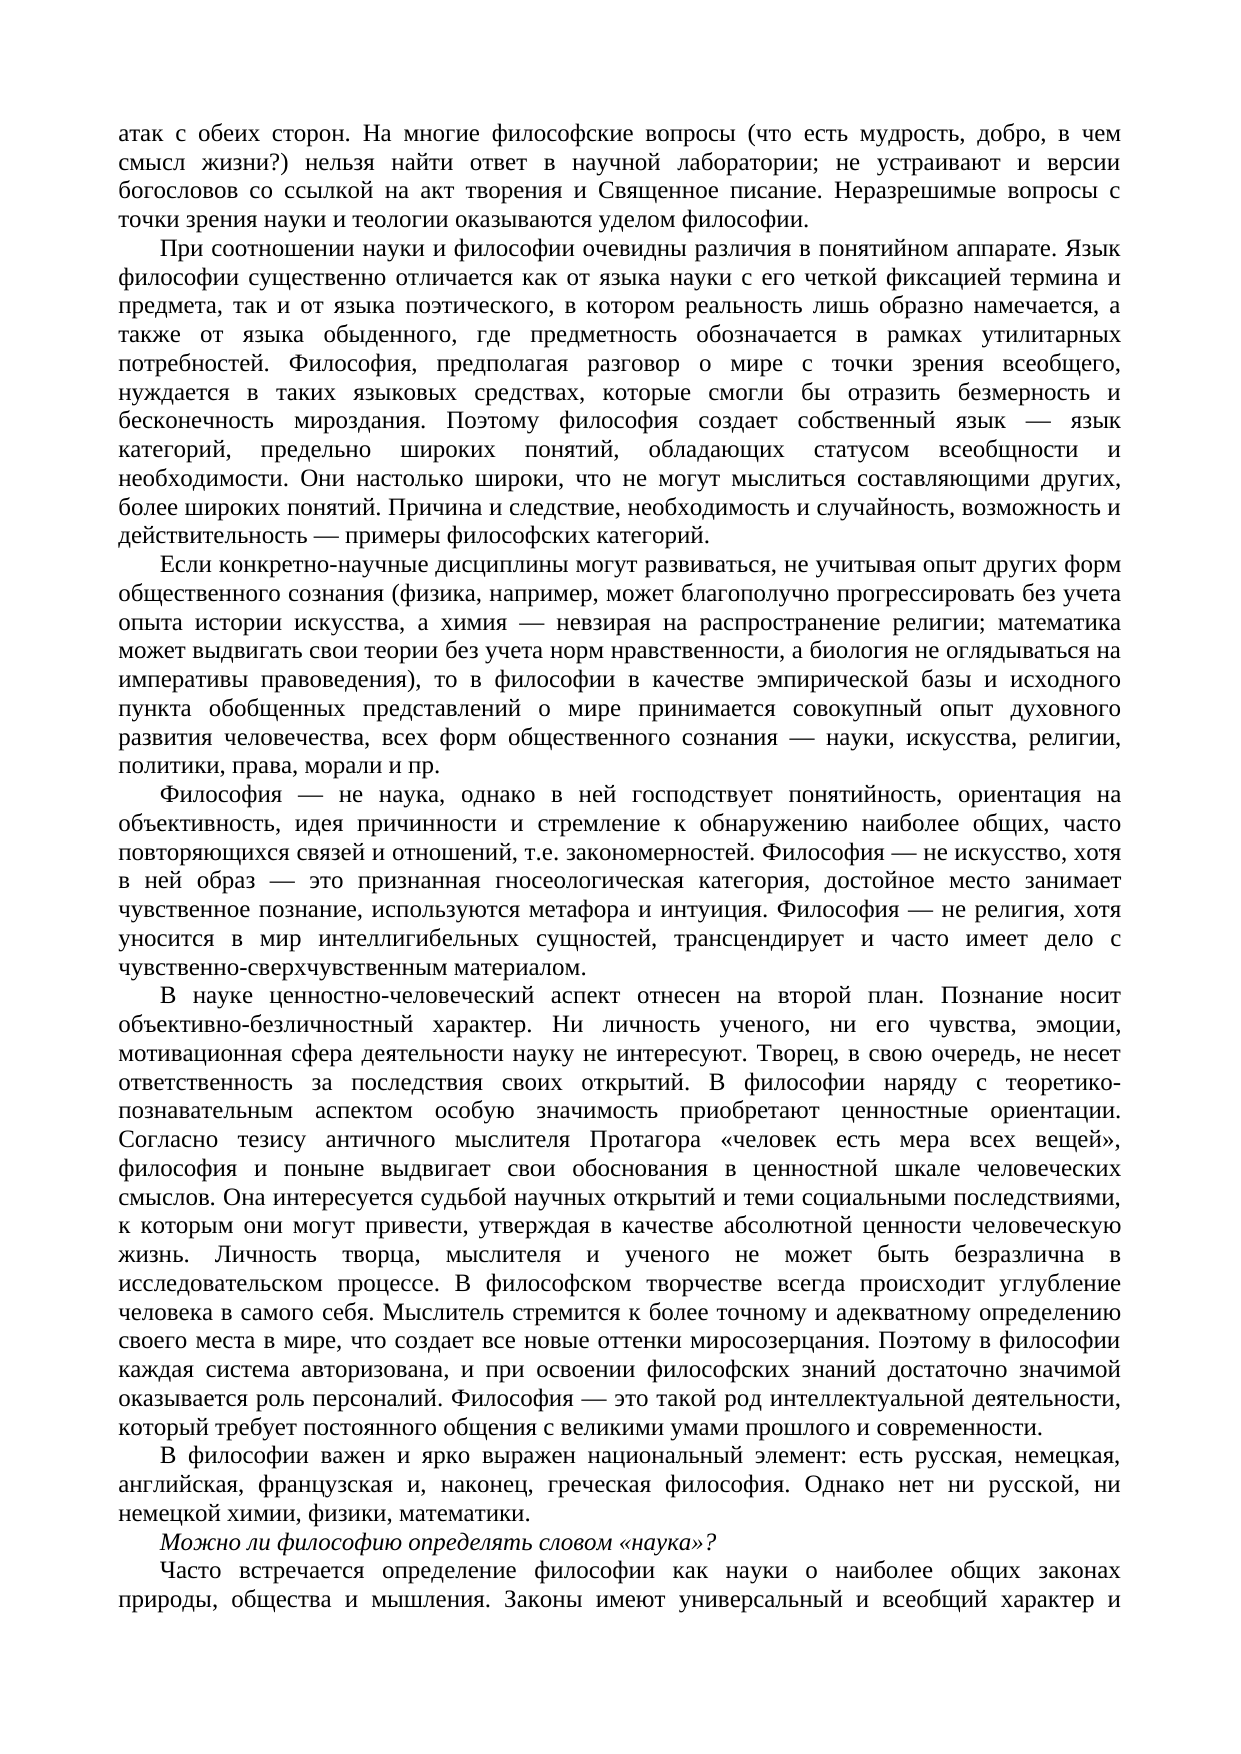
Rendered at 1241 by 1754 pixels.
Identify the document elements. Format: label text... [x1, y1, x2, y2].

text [118, 118, 1122, 233]
text В науке ценностно-человеческий аспект отнесен на второй план. Познание носит объективно-безличностный характер. Ни личность ученого, ни его чувства, эмоции, мотивационная сфера деятельности науку не интересуют. Творец, в свою очередь, не несет ответственность за последствия своих открытий. В философии наряду с теоретико-познавательным аспектом особую значимость приобретают ценностные ориентации. Согласно тезису античного мыслителя Протагора «человек есть мера всех вещей», философия и поныне выдвигает свои обоснования в ценностной шкале человеческих смыслов. Она интересуется судьбой научных открытий и теми социальными последствиями, к которым они могут привести, утверждая в качестве абсолютной ценности человеческую жизнь. Личность творца, мыслителя и ученого не может быть безразлична в исследовательском процессе. В философском творчестве всегда происходит углубление человека в самого себя. Мыслитель стремится к более точному и адекватному определению своего места в мире, что создает все новые оттенки миросозерцания. Поэтому в философии каждая система авторизована, и при освоении философских знаний достаточно значимой оказывается роль персоналий. Философия — это такой род интеллектуальной деятельности, который требует постоянного общения с великими умами прошлого и современности. [118, 981, 1122, 1441]
text Можно ли философию определять словом «наука»? [118, 1527, 1122, 1556]
text При соотношении науки и философии очевидны различия в понятийном аппарате. Язык философии существенно отличается как от языка науки с его четкой фиксацией термина и предмета, так и от языка поэтического, в котором реальность лишь образно намечается, а также от языка обыденного, где предметность обозначается в рамках утилитарных потребностей. Философия, предполагая разговор о мире с точки зрения всеобщего, нуждается в таких языковых средствах, которые смогли бы отразить безмерность и бесконечность мироздания. Поэтому философия создает собственный язык — язык категорий, предельно широких понятий, обладающих статусом всеобщности и необходимости. Они настолько широки, что не могут мыслиться составляющими других, более широких понятий. Причина и следствие, необходимость и случайность, возможность и действительность — примеры философских категорий. [118, 233, 1122, 549]
text Философия — не наука, однако в ней господствует понятийность, ориентация на объективность, идея причинности и стремление к обнаружению наиболее общих, часто повторяющихся связей и отношений, т.е. закономерностей. Философия — не искусство, хотя в ней образ — это признанная гносеологическая категория, достойное место занимает чувственное познание, используются метафора и интуиция. Философия — не религия, хотя уносится в мир интеллигибельных сущностей, трансцендирует и часто имеет дело с чувственно-сверхчувственным материалом. [118, 779, 1122, 981]
text В философии важен и ярко выражен национальный элемент: есть русская, немецкая, английская, французская и, наконец, греческая философия. Однако нет ни русской, ни немецкой химии, физики, математики. [118, 1441, 1122, 1527]
text Если конкретно-научные дисциплины могут развиваться, не учитывая опыт других форм общественного сознания (физика, например, может благополучно прогрессировать без учета опыта истории искусства, а химия — невзирая на распространение религии; математика может выдвигать свои теории без учета норм нравственности, а биология не оглядываться на императивы правоведения), то в философии в качестве эмпирической базы и исходного пункта обобщенных представлений о мире принимается совокупный опыт духовного развития человечества, всех форм общественного сознания — науки, искусства, религии, политики, права, морали и пр. [118, 549, 1122, 779]
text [118, 1556, 1122, 1613]
